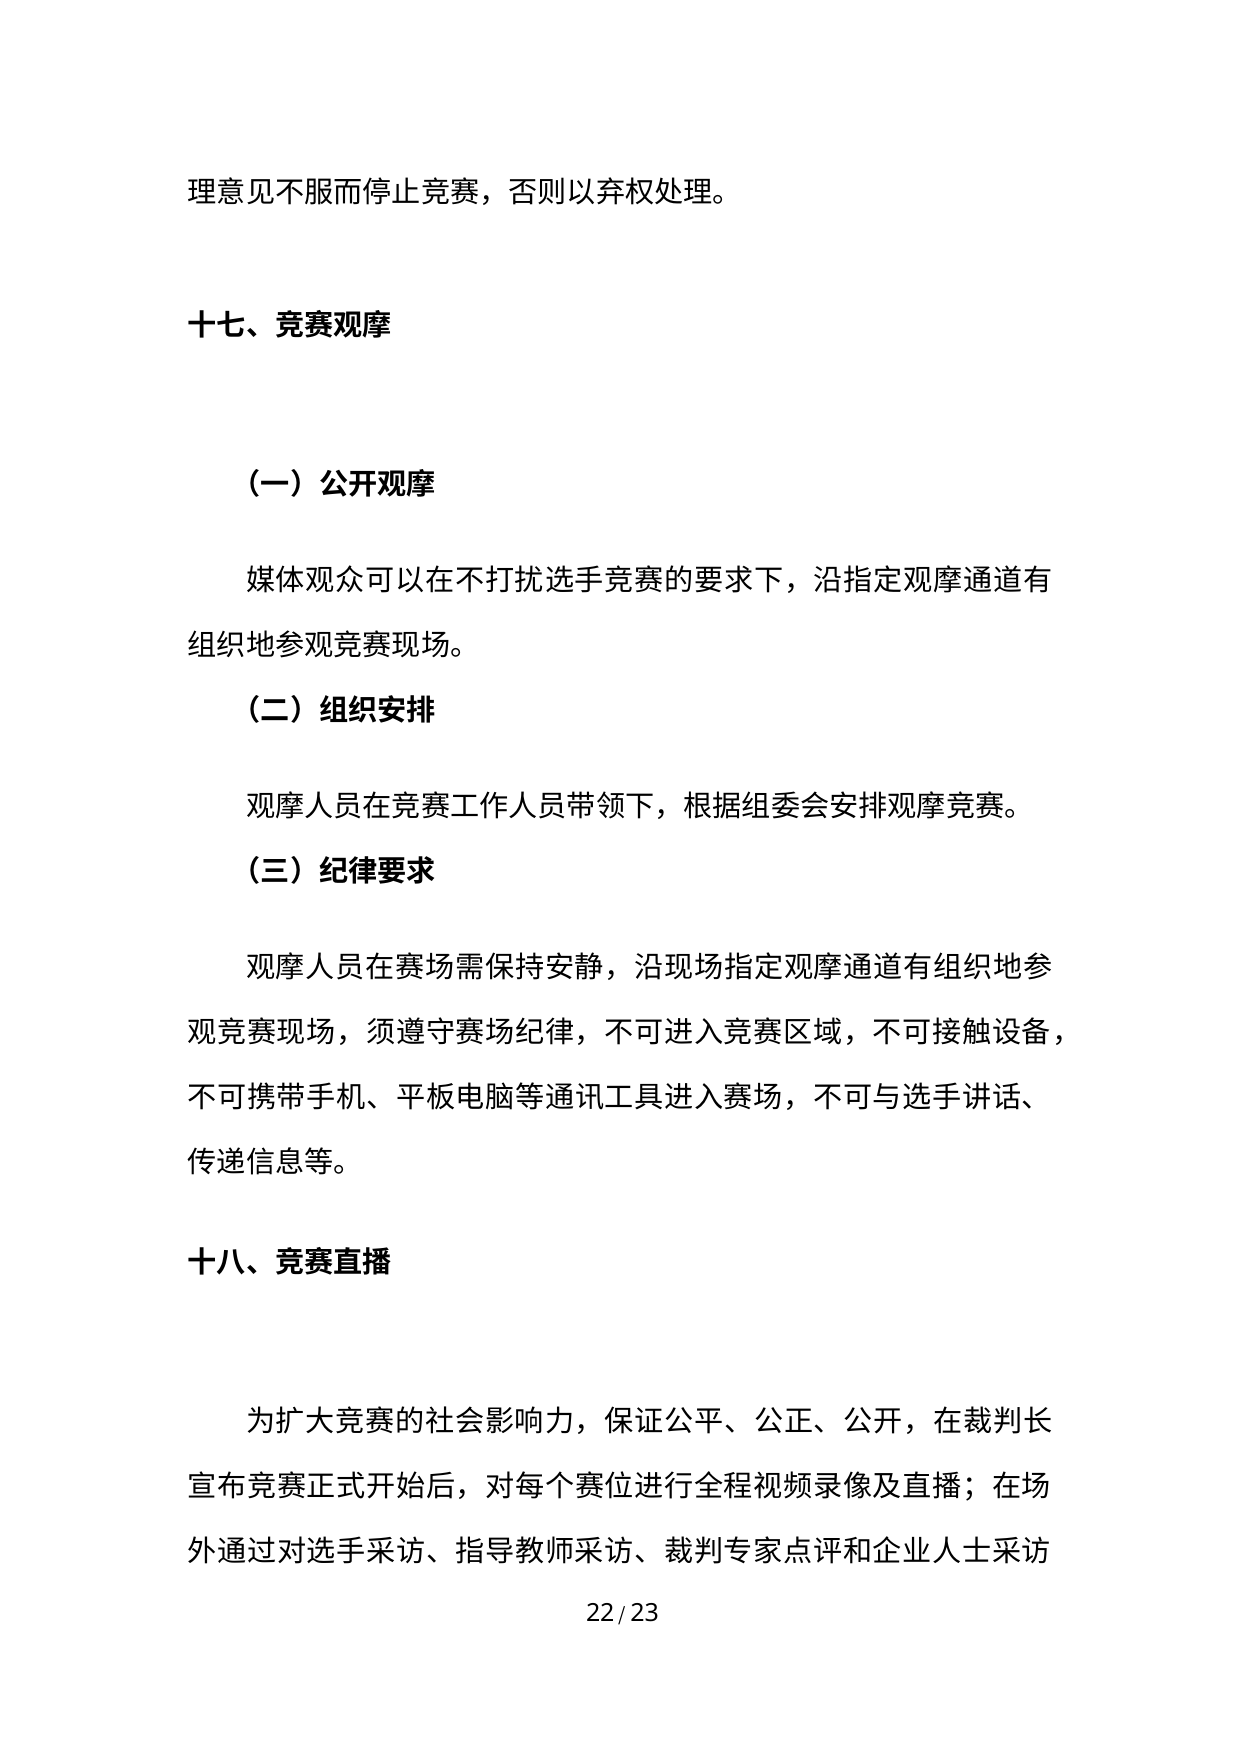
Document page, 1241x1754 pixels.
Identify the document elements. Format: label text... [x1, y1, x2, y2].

text 观摩人员在竞赛工作人员带领下，根据组委会安排观摩竞赛。 [187, 771, 1053, 836]
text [187, 1386, 1053, 1581]
text 媒体观众可以在不打扰选手竞赛的要求下，沿指定观摩通道有组织地参观竞赛现场。 [187, 545, 1053, 675]
text 观摩人员在赛场需保持安静，沿现场指定观摩通道有组织地参观竞赛现场，须遵守赛场纪律，不可进入竞赛区域，不可接触设备，不可携带手机、平板电脑等通讯工具进入赛场，不可与选手讲话、传递信息等。 [187, 932, 1053, 1192]
subtitle （一）公开观摩 [231, 449, 1053, 514]
subtitle （三）纪律要求 [231, 836, 1053, 901]
subtitle 十七、竞赛观摩 [187, 290, 1053, 355]
subtitle （二）组织安排 [231, 675, 1053, 740]
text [187, 157, 1053, 222]
subtitle 十八、竞赛直播 [187, 1227, 1053, 1292]
